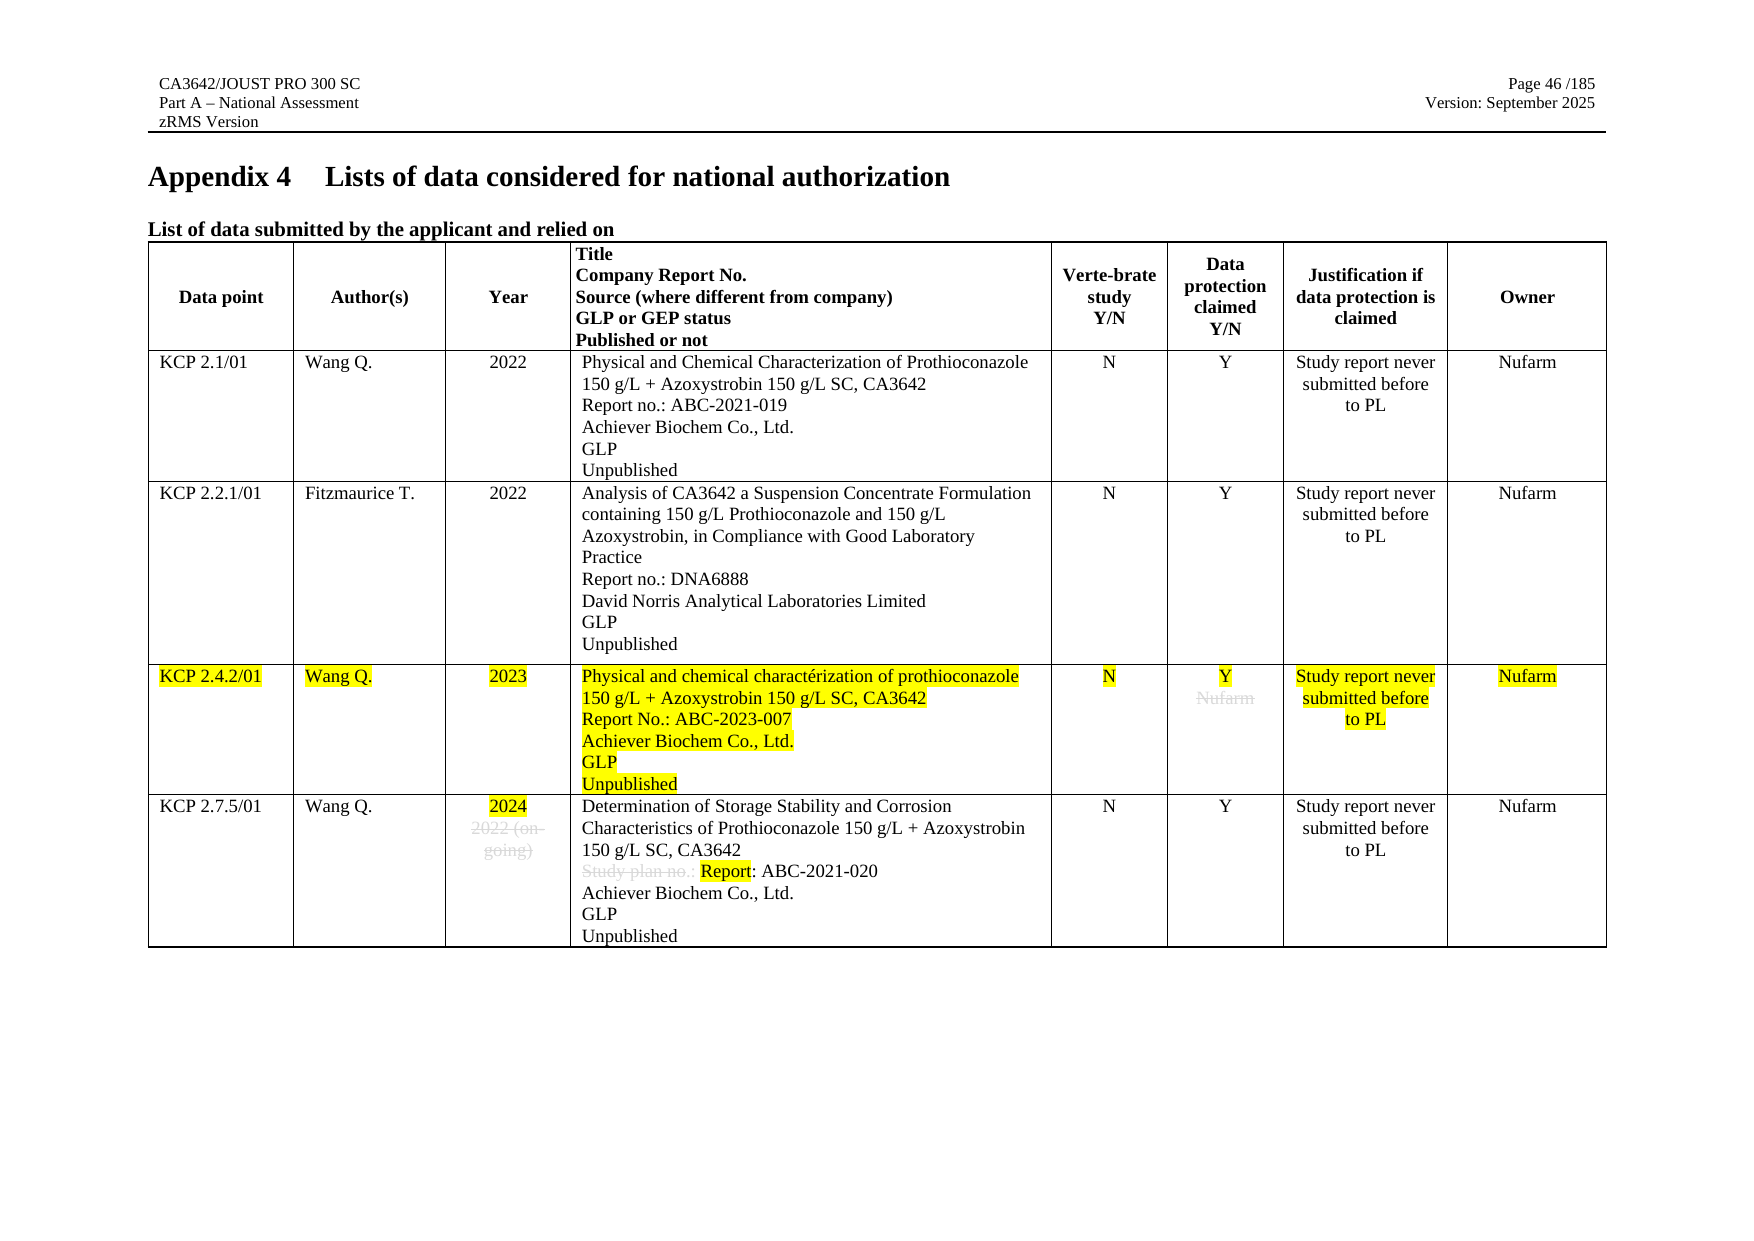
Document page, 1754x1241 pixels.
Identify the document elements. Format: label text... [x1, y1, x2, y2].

table_cell Wang Q. [294, 665, 445, 794]
table_cell KCP 2.1/01 [149, 351, 293, 481]
table_cell Y [1168, 795, 1283, 946]
table_cell Nufarm [1448, 795, 1606, 946]
table_cell N [1052, 795, 1167, 946]
table_cell Nufarm [1448, 351, 1606, 481]
table_cell KCP 2.4.2/01 [149, 665, 293, 794]
table_cell 2022 [446, 482, 570, 664]
table_header Verte-brate study Y/N [1052, 243, 1167, 350]
table_cell Y Nufarm [1168, 665, 1283, 794]
table_cell 2022 [446, 351, 570, 481]
table_cell Study report never submitted before to PL [1284, 665, 1447, 794]
table_cell 2023 [446, 665, 570, 794]
table_cell Determination of Storage Stability and Corrosion Characteristics of Prothioconazole 150 g/L + Azoxystrobin 150 g/L SC, CA3642 Study plan no.: Report: ABC-2021-020 Achiever Biochem Co., Ltd. GLP Unpublished [571, 795, 1051, 946]
table_header Year [446, 243, 570, 350]
table_cell Study report never submitted before to PL [1284, 351, 1447, 481]
table_cell N [1052, 351, 1167, 481]
table_header Title Company Report No. Source (where different from company) GLP or GEP status Published or not [571, 243, 1051, 350]
table_cell Nufarm [1448, 665, 1606, 794]
table_cell 2024 2022 (on-going) [446, 795, 570, 946]
table_cell Study report never submitted before to PL [1284, 795, 1447, 946]
table_cell Physical and chemical charactérization of prothioconazole 150 g/L + Azoxystrobin 150 g/L SC, CA3642 Report No.: ABC-2023-007 Achiever Biochem Co., Ltd. GLP Unpublished [617, 665, 1051, 794]
table_cell Fitzmaurice T. [294, 482, 445, 664]
table_cell Y [1168, 351, 1283, 481]
table_cell Study report never submitted before to PL [1284, 482, 1447, 664]
table_header Justification if data protection is claimed [1284, 243, 1447, 350]
text List of data submitted by the applicant and relied on [148, 217, 1606, 241]
table_cell N [1052, 482, 1167, 664]
table_cell Physical and Chemical Characterization of Prothioconazole 150 g/L + Azoxystrobin 150 g/L SC, CA3642 Report no.: ABC-2021-019 Achiever Biochem Co., Ltd. GLP Unpublished [571, 351, 1051, 481]
table_cell Wang Q. [294, 795, 445, 946]
table_header Data point [149, 243, 293, 350]
table_cell Nufarm [1448, 482, 1606, 664]
table_cell Y [1168, 482, 1283, 664]
table_cell N [1052, 665, 1167, 794]
table_header Owner [1448, 243, 1606, 350]
table_cell KCP 2.2.1/01 [149, 482, 293, 664]
table_header Data protection claimed Y/N [1168, 243, 1283, 350]
table_cell Wang Q. [294, 351, 445, 481]
text Lists of data considered for national authorization [148, 159, 1606, 192]
table_cell Analysis of CA3642 a Suspension Concentrate Formulation containing 150 g/L Prothioconazole and 150 g/L Azoxystrobin, in Compliance with Good Laboratory Practice Report no.: DNA6888 David Norris Analytical Laboratories Limited GLP Unpublished [571, 482, 1051, 664]
table_cell KCP 2.7.5/01 [149, 795, 293, 946]
table_header Author(s) [294, 243, 445, 350]
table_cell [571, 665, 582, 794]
